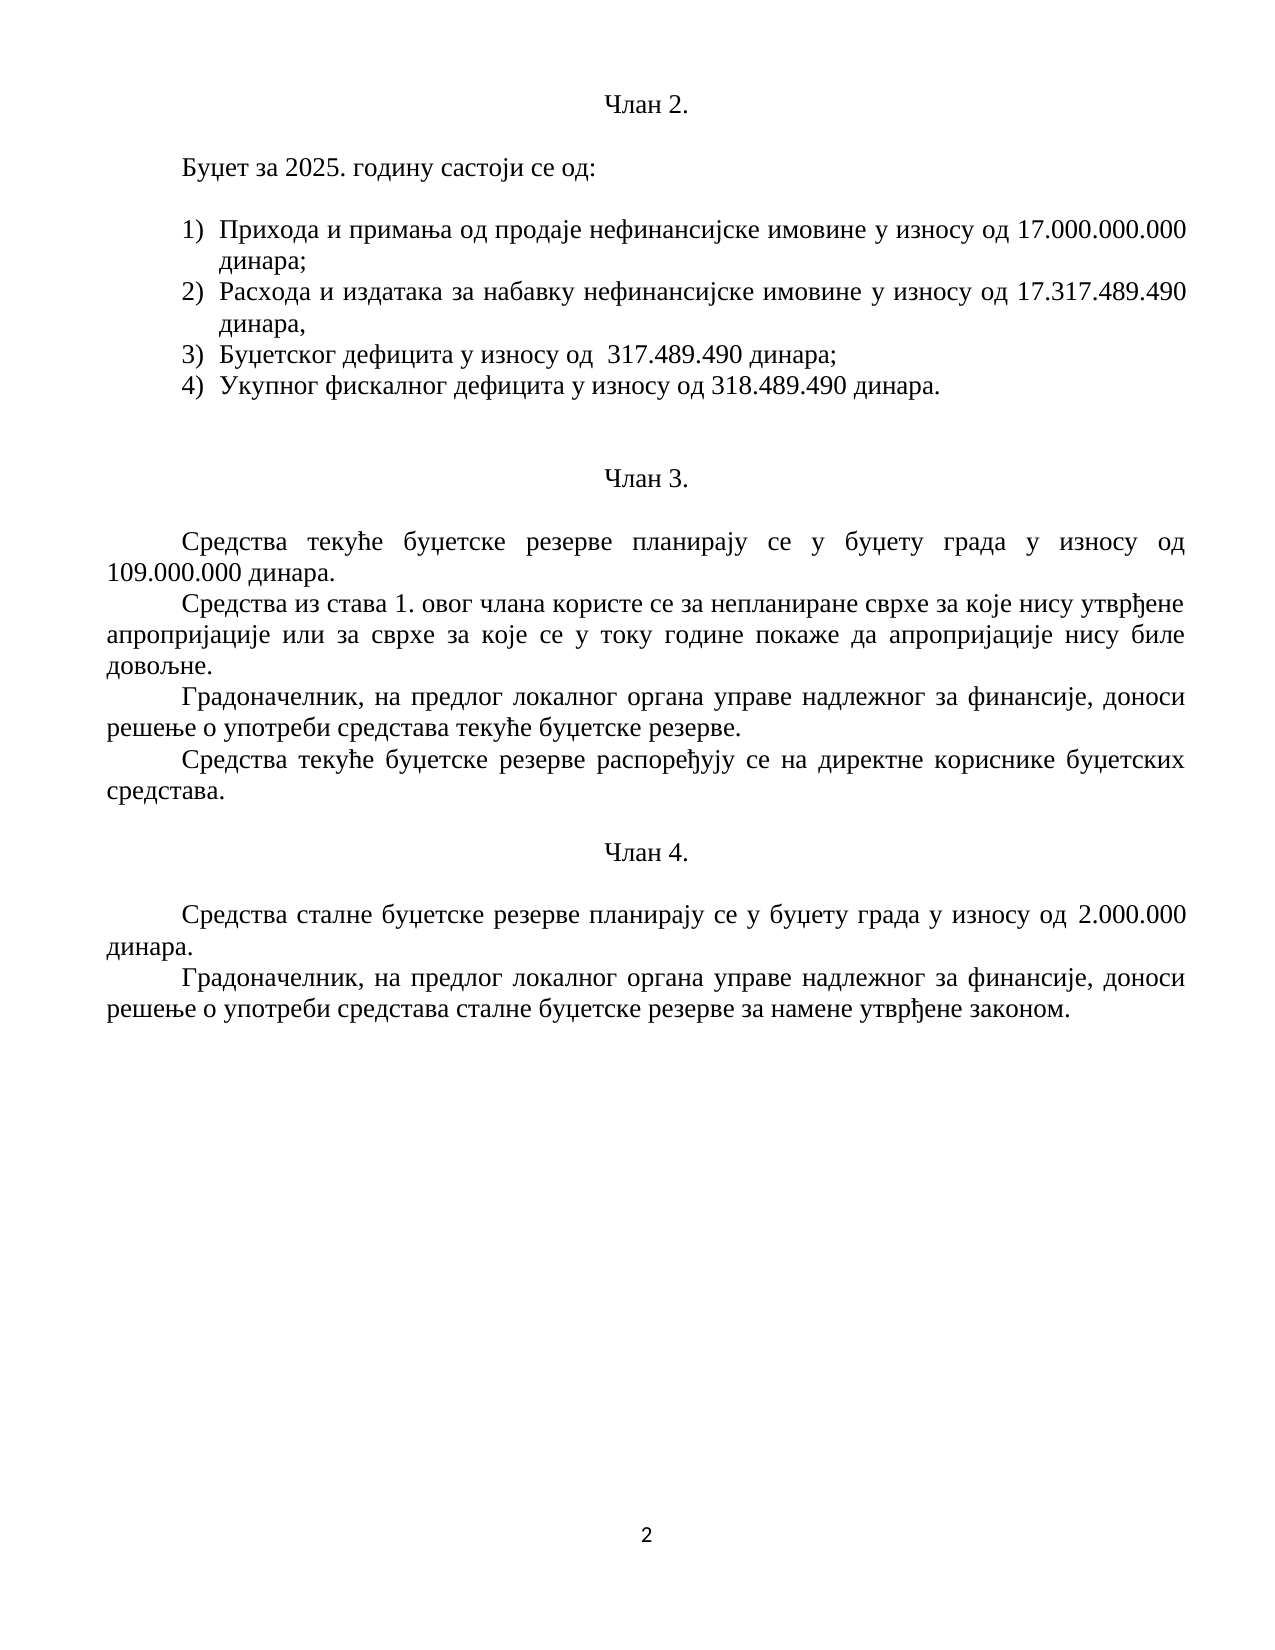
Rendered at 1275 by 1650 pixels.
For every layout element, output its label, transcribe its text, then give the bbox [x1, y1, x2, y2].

list Буџетског дефицита у износу од 317.489.490 динара; [181, 338, 1186, 369]
text Члан 4. [106, 836, 1186, 867]
list Прихода и примања од продаје нефинансијске имовине у износу од 17.000.000.000 динарa; [181, 213, 1186, 276]
list Укупног фискалног дефицита у износу од 318.489.490 динара. [181, 369, 1186, 400]
text Средства сталне буџетске резерве планирају се у буџету града у износу од 2.000.000 динара. [106, 898, 1186, 961]
text Буџет за 2025. годину састоји се од: [106, 151, 1186, 182]
text Члан 3. [106, 462, 1186, 493]
list Расхода и издатака за набавку нефинансијске имовине у износу од 17.317.489.490 динара, [181, 276, 1186, 338]
text Градоначелник, на предлог локалног органа управе надлежног за финансије, доноси решење о употреби средстава сталне буџетске резерве за намене утврђене законом. [106, 961, 1186, 1023]
text Градоначелник, на предлог локалног органа управе надлежног за финансије, доноси решење о употреби средстава текуће буџетске резерве. [106, 680, 1186, 743]
text Средства текуће буџетске резерве планирају се у буџету града у износу од 109.000.000 динара. [106, 525, 1186, 587]
text Средства из става 1. овог члана користе се за непланиране сврхе за које нису утврђене апропријације или за сврхе за које се у току године покаже да апропријације нису биле довољне. [106, 587, 1186, 680]
text Члан 2. [106, 89, 1186, 120]
text Средства текуће буџетске резерве распоређују се на директне кориснике буџетских средстава. [106, 743, 1186, 805]
